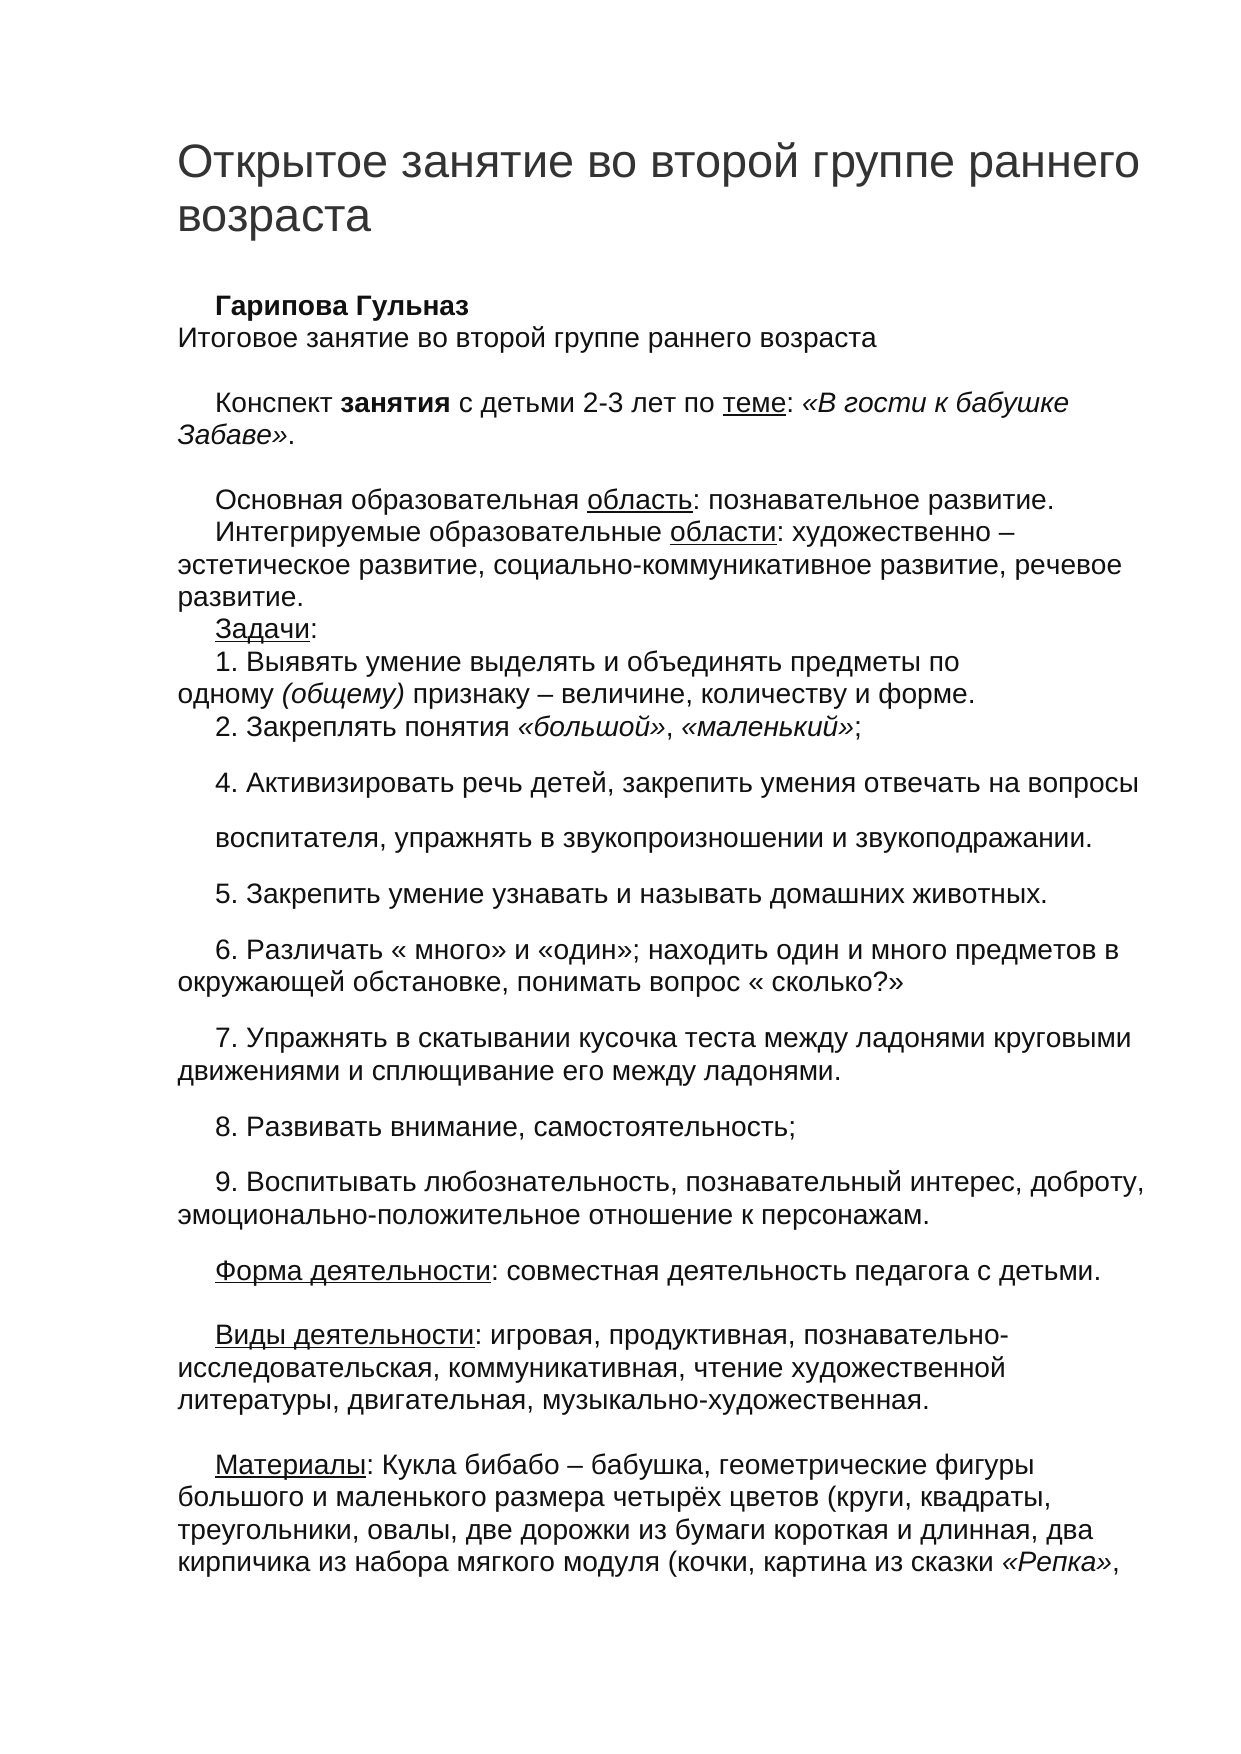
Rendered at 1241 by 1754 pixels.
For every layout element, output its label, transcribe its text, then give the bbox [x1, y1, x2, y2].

text 9. Воспитывать любознательность, познавательный интерес, доброту, эмоционально-положительное отношение к персонажам. [177, 1165, 1152, 1230]
text 6. Различать « много» и «один»; находить один и много предметов в окружающей обстановке, понимать вопрос « сколько?» [177, 933, 1152, 998]
text 2. Закреплять понятия «большой», «маленький»; [177, 710, 1152, 742]
text Основная образовательная область: познавательное развитие. [177, 483, 1152, 515]
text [177, 1448, 1152, 1577]
text Конспект занятия с детьми 2-3 лет по теме: «В гости к бабушке Забаве». [177, 386, 1152, 451]
text Открытое занятие во второй группе раннего возраста [177, 134, 1152, 242]
text 1. Выявять умение выделять и объединять предметы по одному (общему) признаку – величине, количеству и форме. [177, 645, 1152, 710]
text воспитателя, упражнять в звукопроизношении и звукоподражании. [177, 821, 1152, 854]
text Интегрируемые образовательные области: художественно – эстетическое развитие, социально-коммуникативное развитие, речевое развитие. [177, 515, 1152, 612]
text 4. Активизировать речь детей, закрепить умения отвечать на вопросы [177, 766, 1152, 798]
text Виды деятельности: игровая, продуктивная, познавательно-исследовательская, коммуникативная, чтение художественной литературы, двигательная, музыкально-художественная. [177, 1318, 1152, 1416]
text Гарипова Гульназ Итоговое занятие во второй группе раннего возраста [177, 288, 1152, 353]
text 5. Закрепить умение узнавать и называть домашних животных. [177, 877, 1152, 909]
text 8. Развивать внимание, самостоятельность; [177, 1109, 1152, 1142]
text 7. Упражнять в скатывании кусочка теста между ладонями круговыми движениями и сплющивание его между ладонями. [177, 1021, 1152, 1086]
text Задачи: [177, 612, 1152, 645]
text Форма деятельности: совместная деятельность педагога с детьми. [177, 1253, 1152, 1286]
